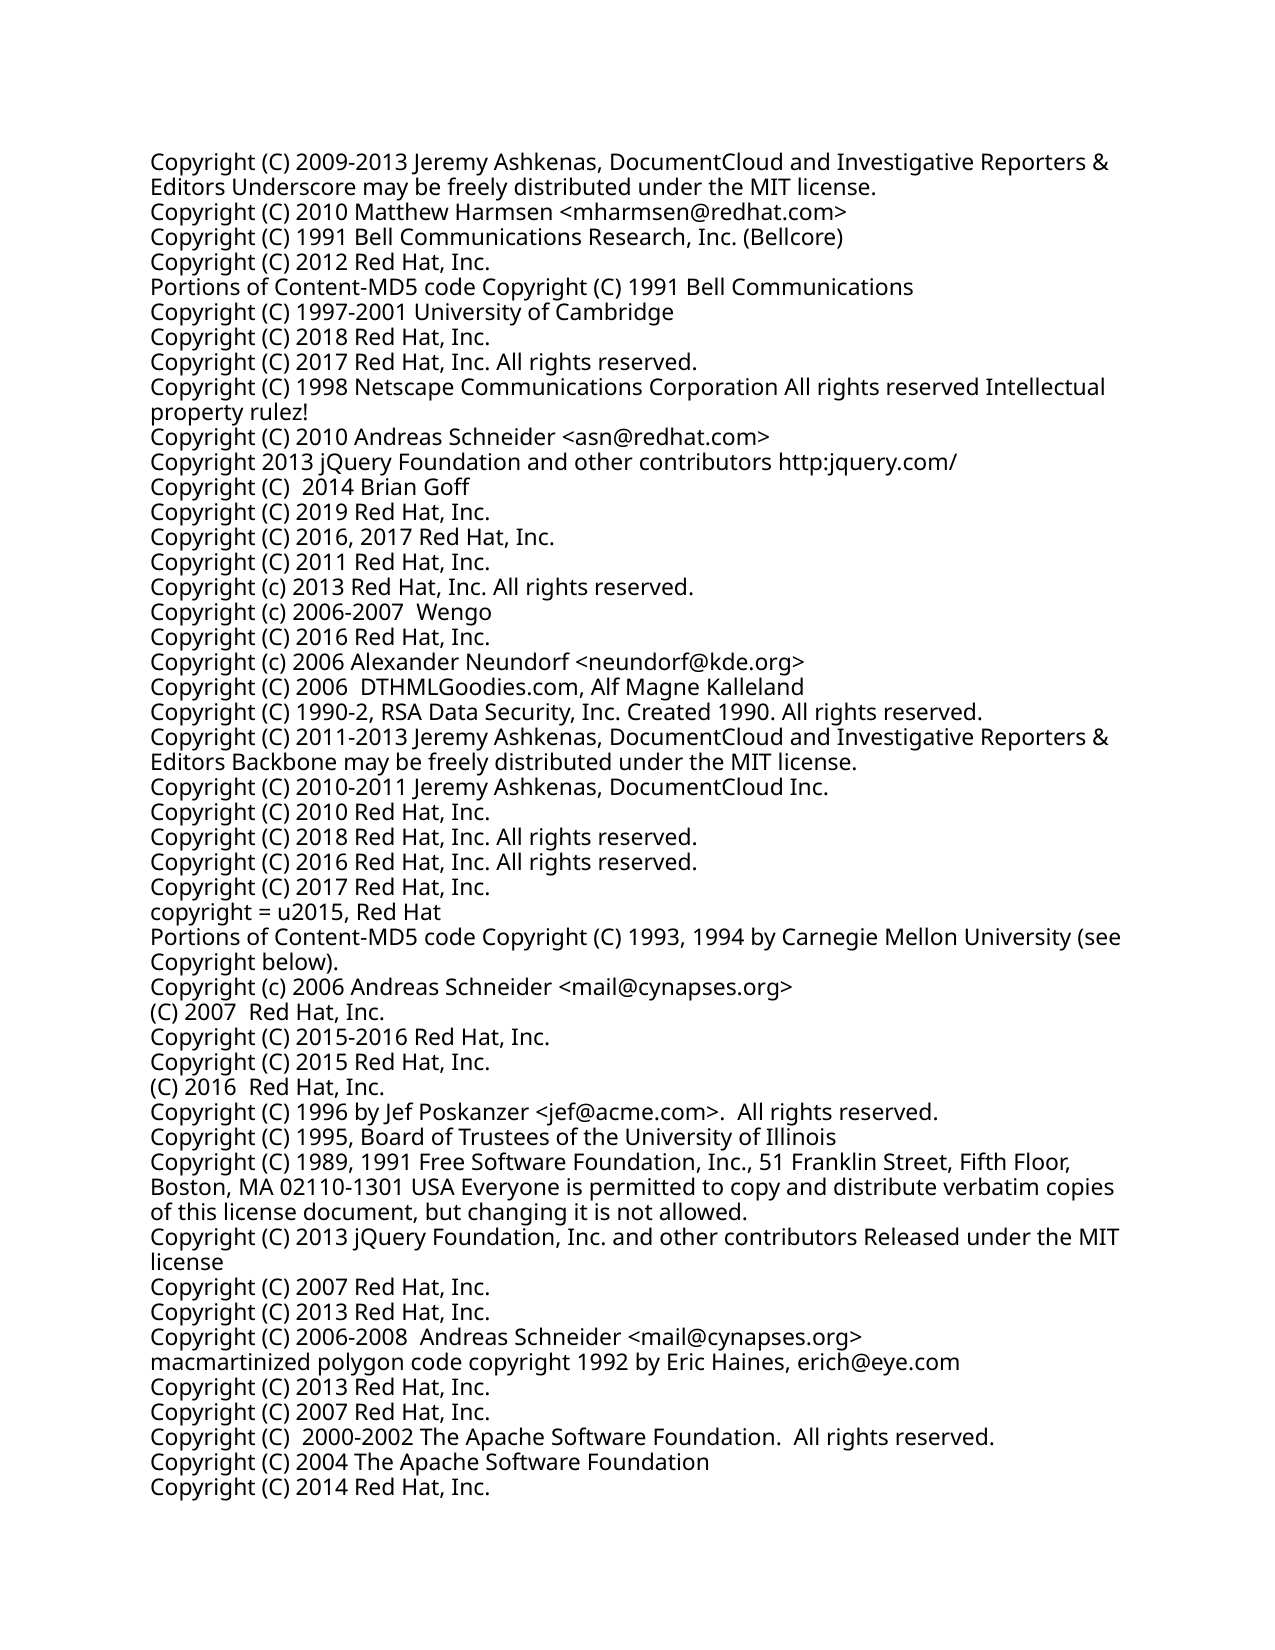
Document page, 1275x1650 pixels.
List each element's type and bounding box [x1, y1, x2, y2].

text [150, 150, 1125, 1500]
